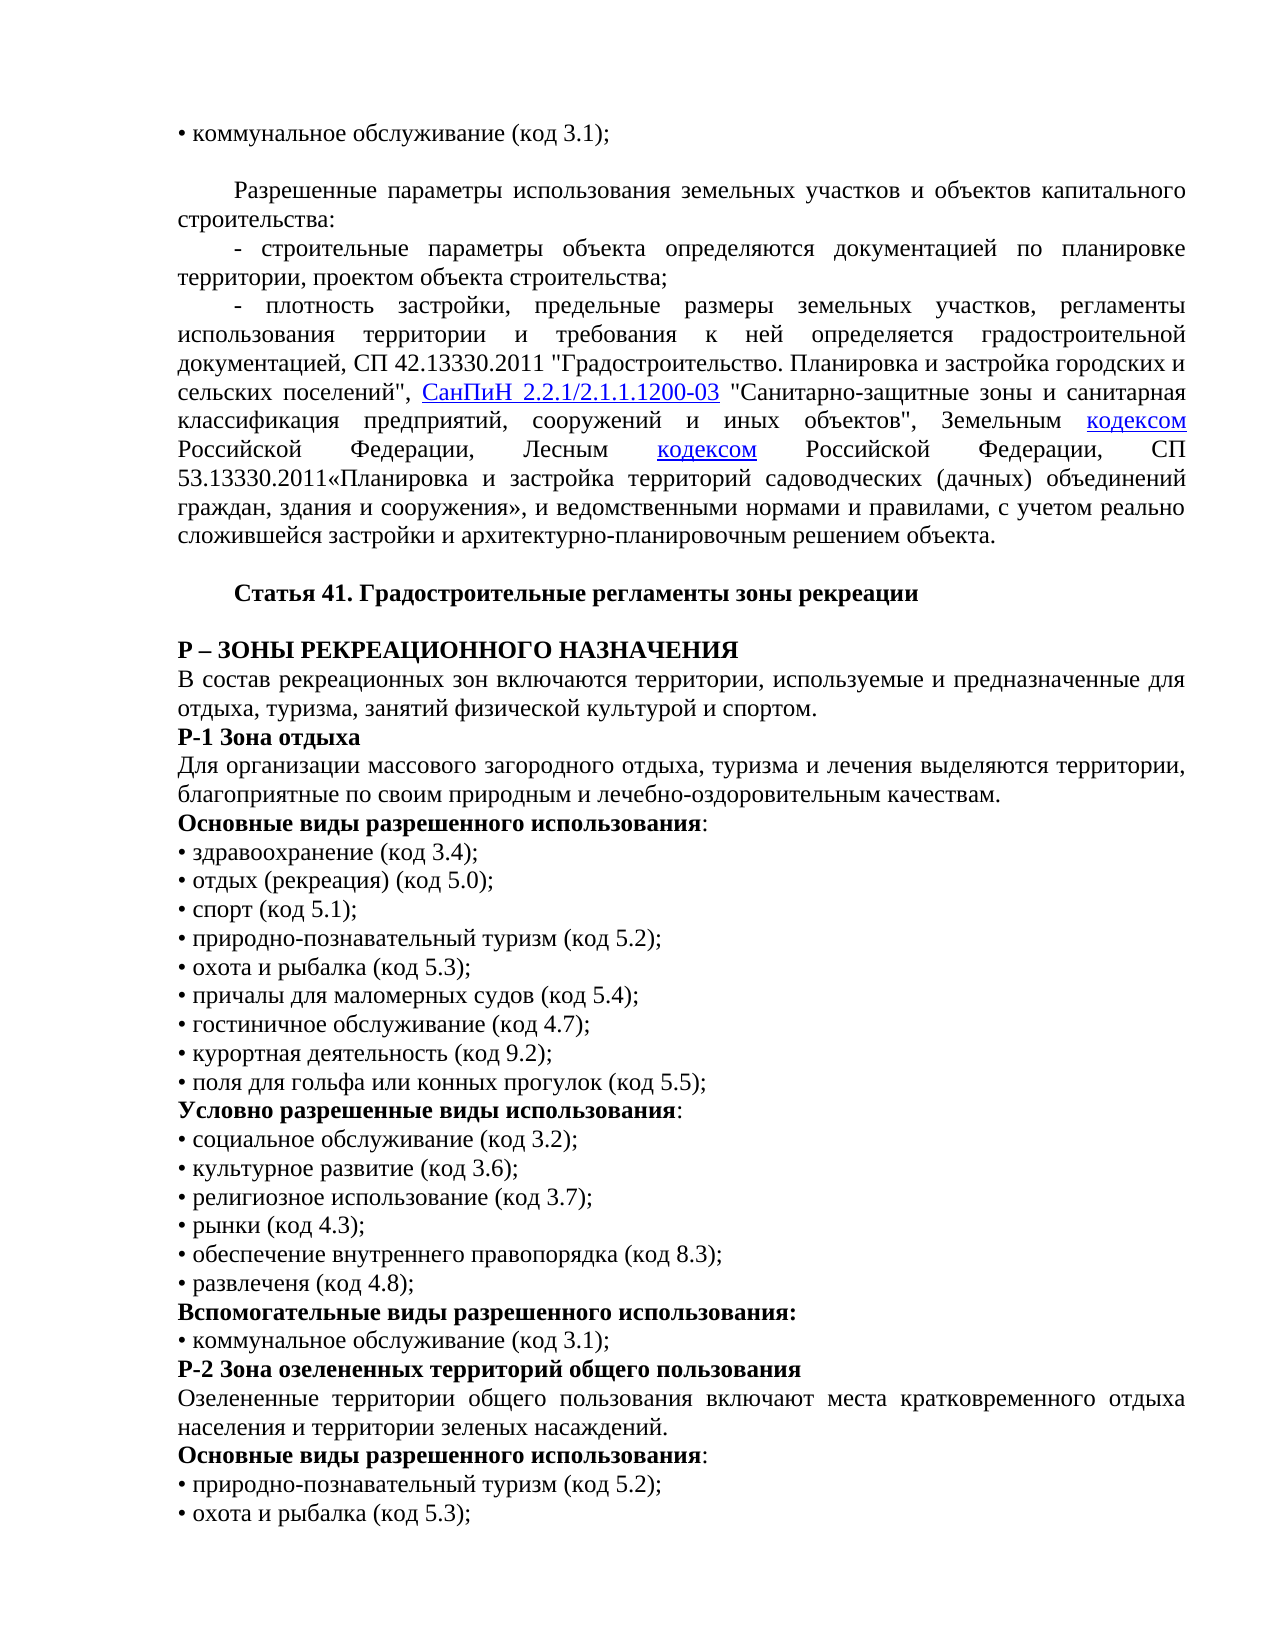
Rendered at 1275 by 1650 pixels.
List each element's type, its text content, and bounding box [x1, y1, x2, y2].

text В состав рекреационных зон включаются территории, используемые и предназначенные для отдыха, туризма, занятий физической культурой и спортом. [177, 664, 1186, 722]
text • причалы для маломерных судов (код 5.4); [177, 981, 1186, 1009]
text • развлеченя (код 4.8); [177, 1268, 1186, 1297]
text • спорт (код 5.1); [177, 894, 1186, 923]
text • охота и рыбалка (код 5.3); [177, 1498, 1186, 1527]
text - строительные параметры объекта определяются документацией по планировке территории, проектом объекта строительства; [177, 233, 1186, 291]
text • культурное развитие (код 3.6); [177, 1153, 1186, 1182]
text • социальное обслуживание (код 3.2); [177, 1124, 1186, 1153]
text Для организации массового загородного отдыха, туризма и лечения выделяются территории, благоприятные по своим природным и лечебно-оздоровительным качествам. [177, 751, 1186, 808]
text • обеспечение внутреннего правопорядка (код 8.3); [177, 1239, 1186, 1268]
text • коммунальное обслуживание (код 3.1); [177, 1326, 1186, 1354]
text • природно-познавательный туризм (код 5.2); [177, 923, 1186, 952]
text Основные виды разрешенного использования: [177, 808, 1186, 837]
text • религиозное использование (код 3.7); [177, 1182, 1186, 1211]
text • здравоохранение (код 3.4); [177, 837, 1186, 866]
text Р-1 Зона отдыха [177, 722, 1186, 751]
text Р-2 Зона озелененных территорий общего пользования [177, 1354, 1186, 1383]
text Вспомогательные виды разрешенного использования: [177, 1297, 1186, 1326]
text Р – ЗОНЫ РЕКРЕАЦИОННОГО НАЗНАЧЕНИЯ [177, 636, 1186, 664]
text Статья 41. Градостроительные регламенты зоны рекреации [177, 578, 1186, 607]
text • отдых (рекреация) (код 5.0); [177, 866, 1186, 894]
text • рынки (код 4.3); [177, 1211, 1186, 1239]
text • охота и рыбалка (код 5.3); [177, 952, 1186, 981]
text Условно разрешенные виды использования: [177, 1096, 1186, 1124]
text Основные виды разрешенного использования: [177, 1441, 1186, 1469]
text - плотность застройки, предельные размеры земельных участков, регламенты использования территории и требования к ней определяется градостроительной документацией, СП 42.13330.2011 "Градостроительство. Планировка и застройка городских и сельских поселений", СанПиН 2.2.1/2.1.1.1200-03 "Санитарно-защитные зоны и санитарная классификация предприятий, сооружений и иных объектов", Земельным кодексом Российской Федерации, Лесным кодексом Российской Федерации, СП 53.13330.2011«Планировка и застройка территорий садоводческих (дачных) объединений граждан, здания и сооружения», и ведомственными нормами и правилами, с учетом реально сложившейся застройки и архитектурно-планировочным решением объекта. [177, 291, 1186, 549]
text • природно-познавательный туризм (код 5.2); [177, 1469, 1186, 1498]
text • коммунальное обслуживание (код 3.1); [177, 118, 1186, 147]
text • гостиничное обслуживание (код 4.7); [177, 1009, 1186, 1038]
text • курортная деятельность (код 9.2); [177, 1038, 1186, 1067]
text • поля для гольфа или конных прогулок (код 5.5); [177, 1067, 1186, 1096]
text Озелененные территории общего пользования включают места кратковременного отдыха населения и территории зеленых насаждений. [177, 1383, 1186, 1441]
text Разрешенные параметры использования земельных участков и объектов капитального строительства: [177, 176, 1186, 233]
